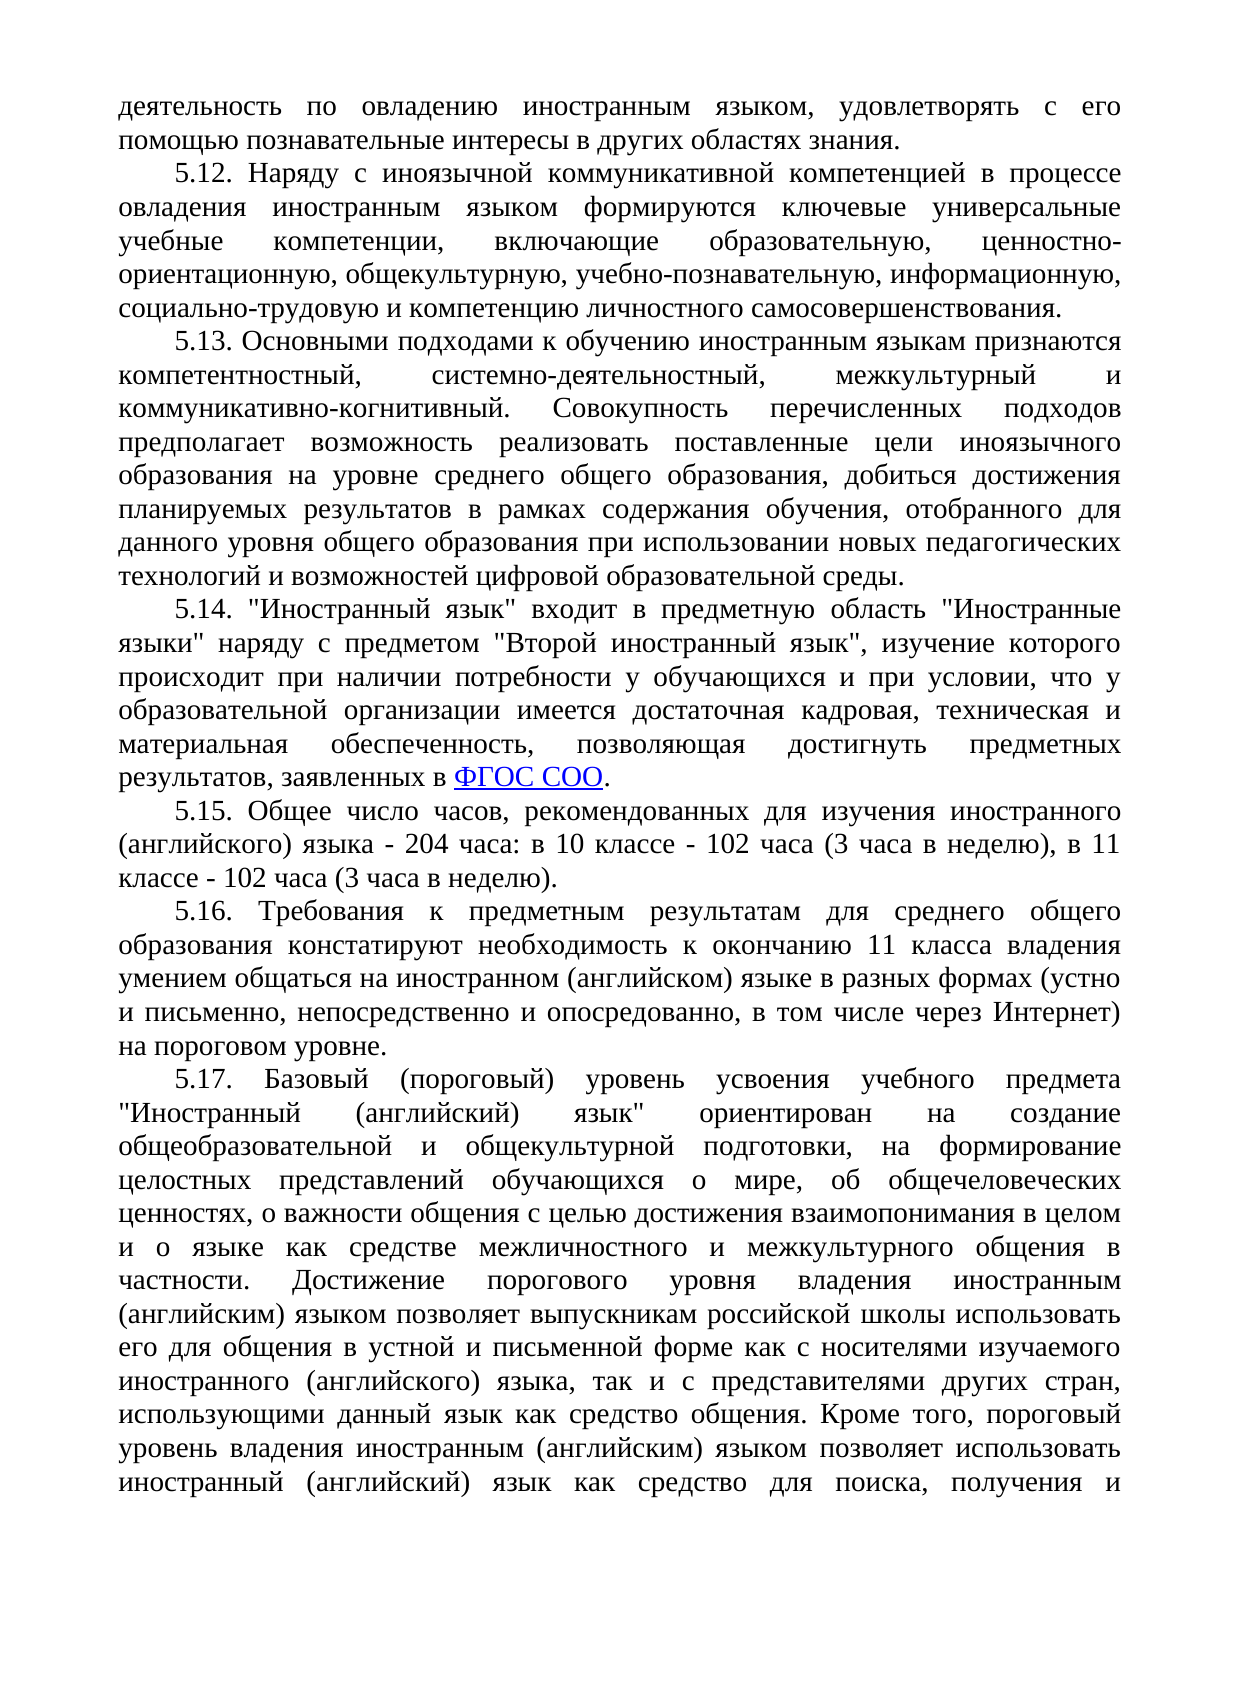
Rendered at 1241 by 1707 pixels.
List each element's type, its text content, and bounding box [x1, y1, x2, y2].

text 5.12. Наряду с иноязычной коммуникативной компетенцией в процессе овладения иностранным языком формируются ключевые универсальные учебные компетенции, включающие образовательную, ценностно-ориентационную, общекультурную, учебно-познавательную, информационную, социально-трудовую и компетенцию личностного самосовершенствования. [118, 156, 1122, 323]
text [118, 88, 1122, 156]
text 5.15. Общее число часов, рекомендованных для изучения иностранного (английского) языка - 204 часа: в 10 классе - 102 часа (3 часа в неделю), в 11 классе - 102 часа (3 часа в неделю). [118, 793, 1122, 893]
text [118, 1061, 1122, 1497]
text 5.13. Основными подходами к обучению иностранным языкам признаются компетентностный, системно-деятельностный, межкультурный и коммуникативно-когнитивный. Совокупность перечисленных подходов предполагает возможность реализовать поставленные цели иноязычного образования на уровне среднего общего образования, добиться достижения планируемых результатов в рамках содержания обучения, отобранного для данного уровня общего образования при использовании новых педагогических технологий и возможностей цифровой образовательной среды. [118, 323, 1122, 592]
text 5.14. "Иностранный язык" входит в предметную область "Иностранные языки" наряду с предметом "Второй иностранный язык", изучение которого происходит при наличии потребности у обучающихся и при условии, что у образовательной организации имеется достаточная кадровая, техническая и материальная обеспеченность, позволяющая достигнуть предметных результатов, заявленных в ФГОС СОО. [118, 592, 1122, 793]
text 5.16. Требования к предметным результатам для среднего общего образования констатируют необходимость к окончанию 11 класса владения умением общаться на иностранном (английском) языке в разных формах (устно и письменно, непосредственно и опосредованно, в том числе через Интернет) на пороговом уровне. [118, 893, 1122, 1061]
